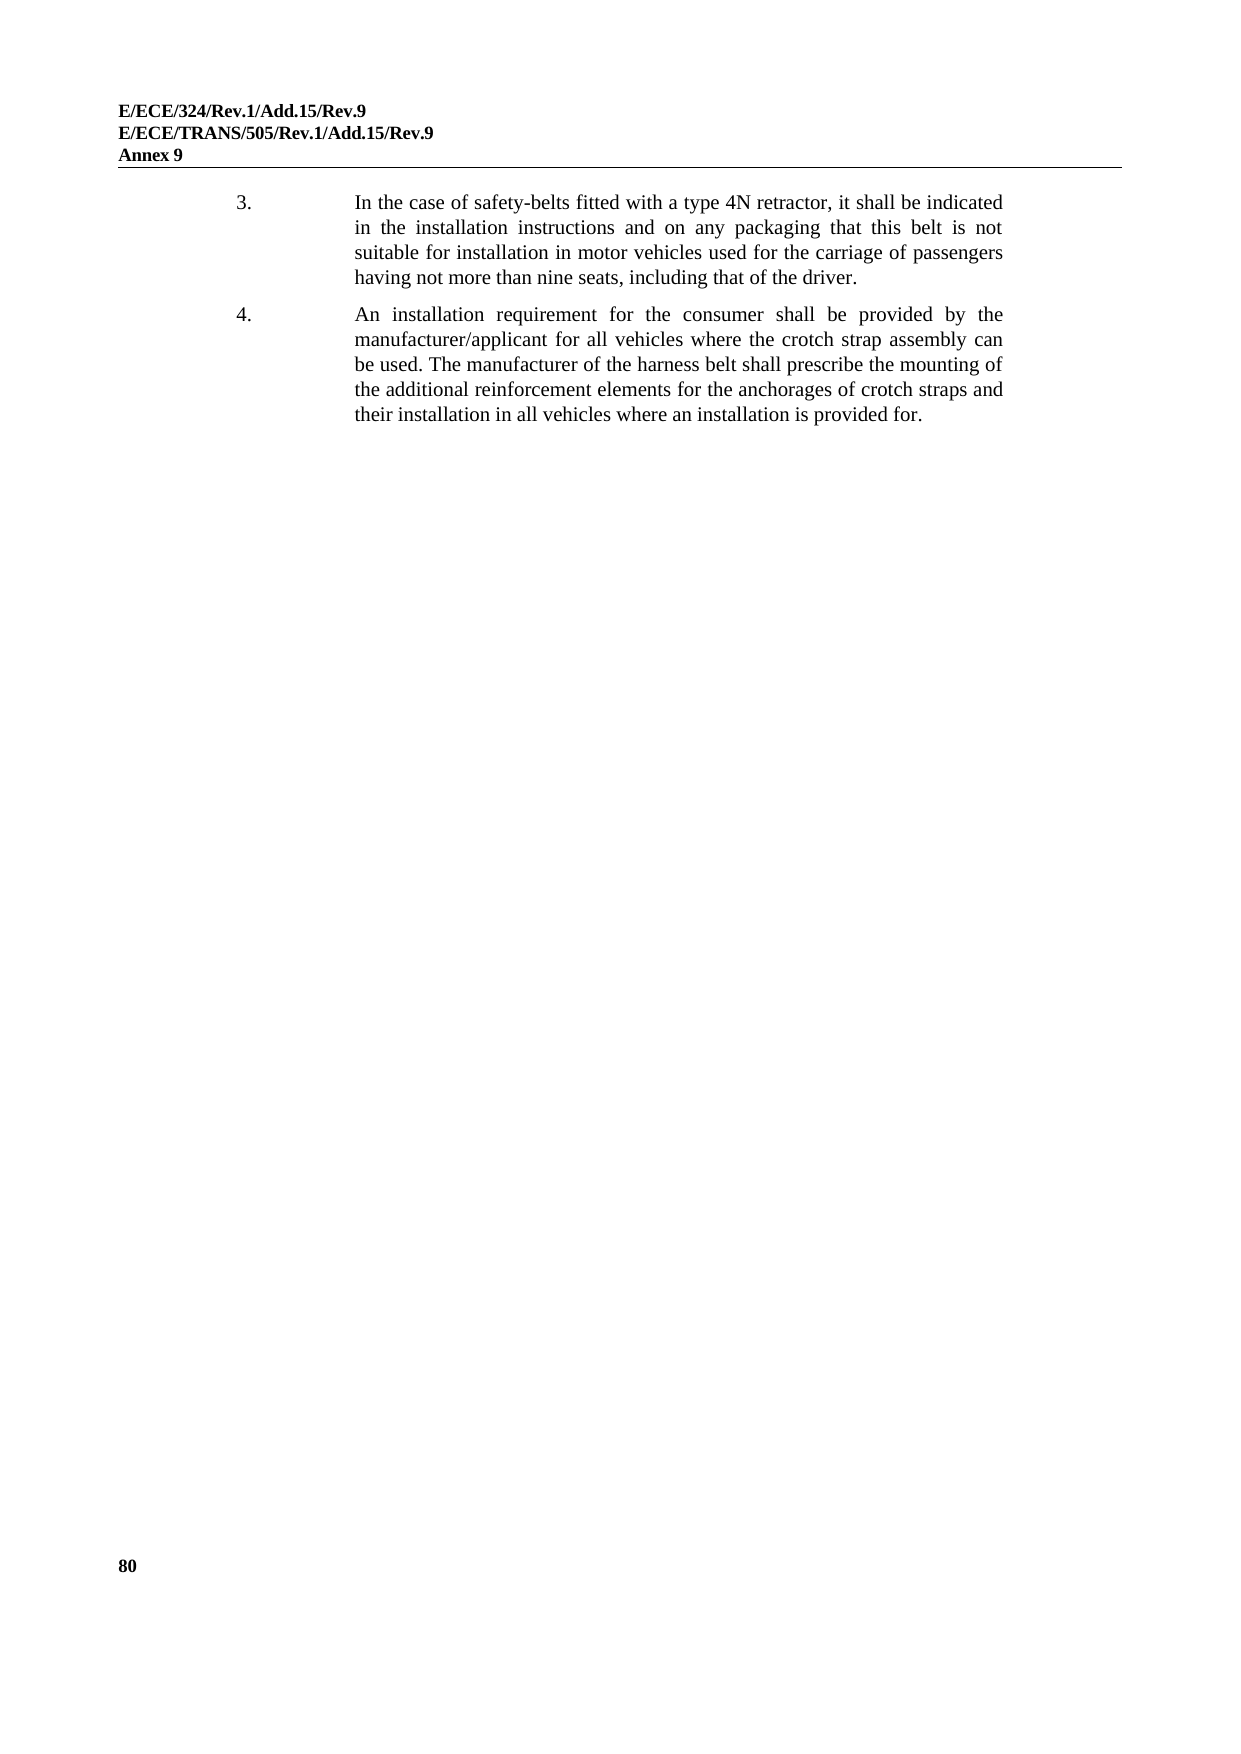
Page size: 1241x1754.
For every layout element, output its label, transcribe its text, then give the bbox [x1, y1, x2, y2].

text 3. In the case of safety-belts fitted with a type 4N retractor, it shall be indicated in the installation instructions and on any packaging that this belt is not suitable for installation in motor vehicles used for the carriage of passengers having not more than nine seats, including that of the driver. [236, 189, 1004, 289]
text 4. An installation requirement for the consumer shall be provided by the manufacturer/applicant for all vehicles where the crotch strap assembly can be used. The manufacturer of the harness belt shall prescribe the mounting of the additional reinforcement elements for the anchorages of crotch straps and their installation in all vehicles where an installation is provided for. [236, 302, 1004, 427]
